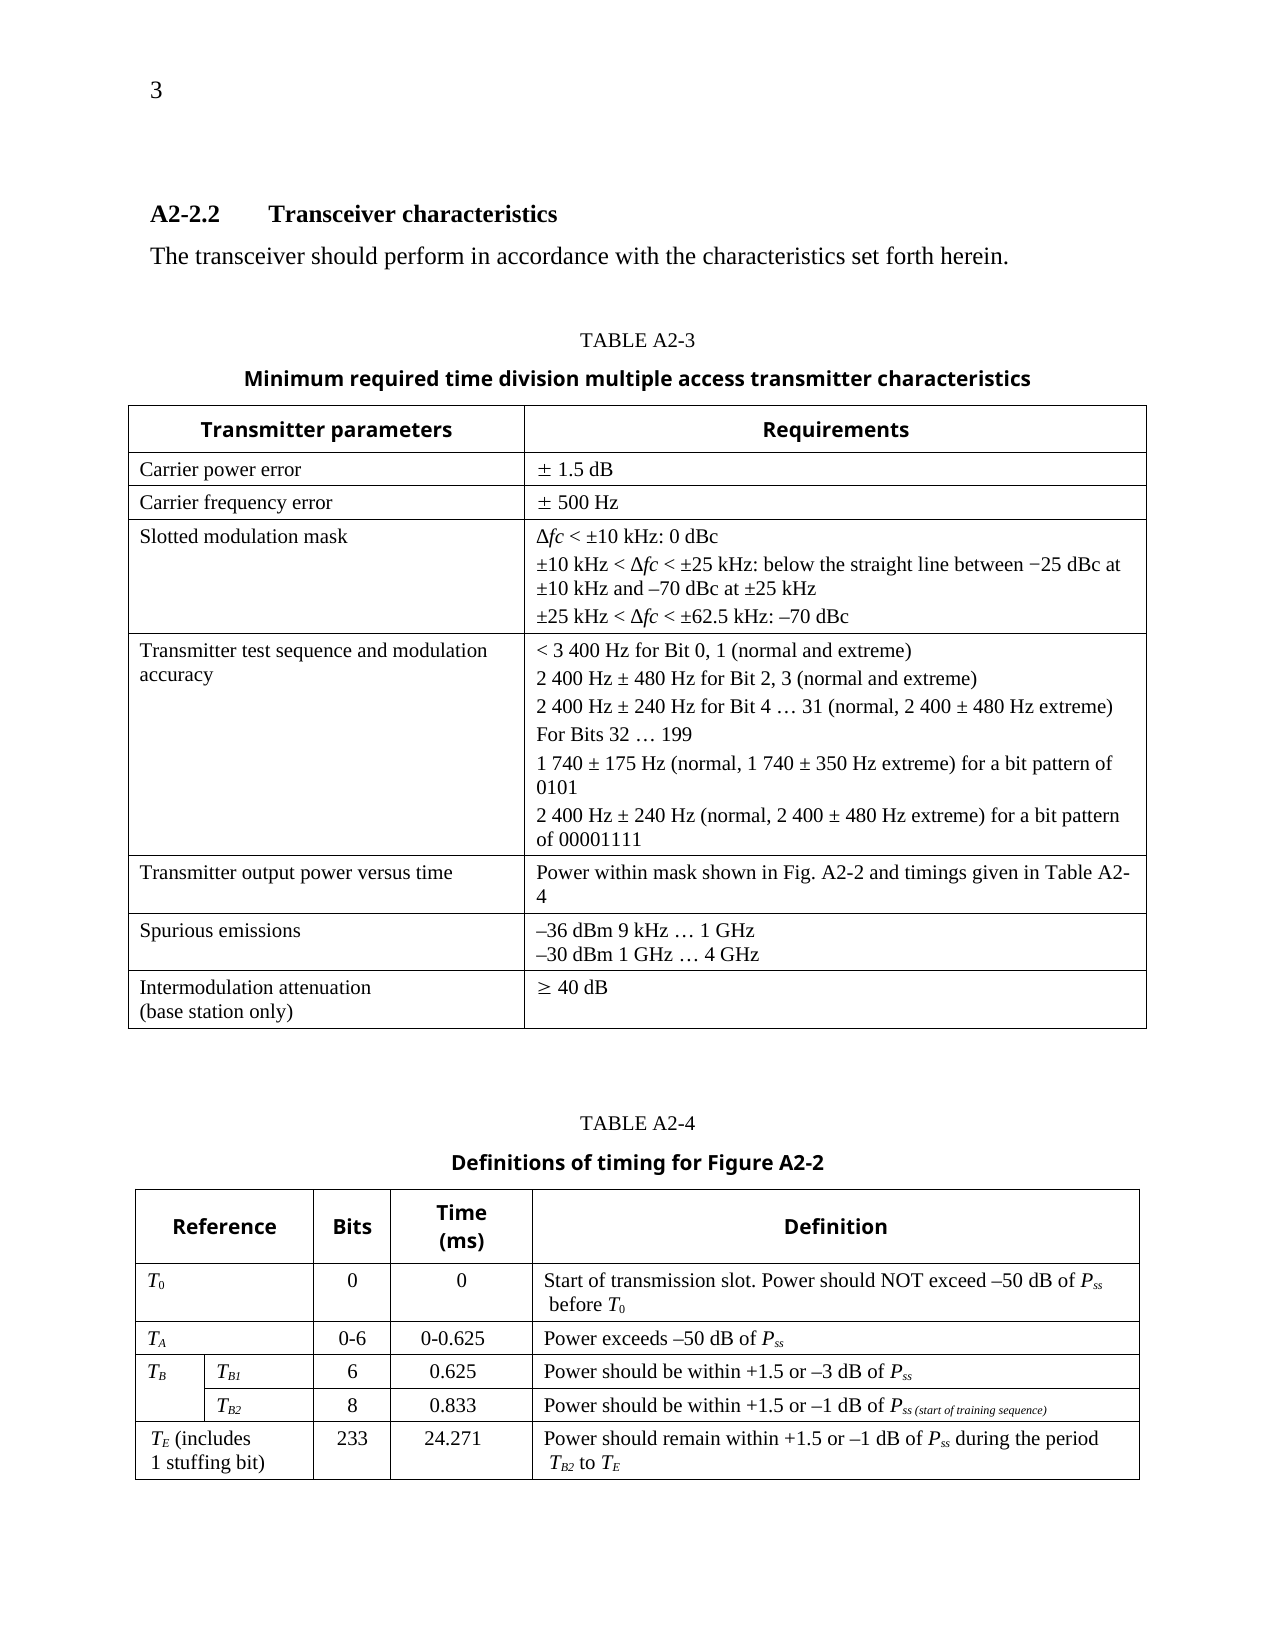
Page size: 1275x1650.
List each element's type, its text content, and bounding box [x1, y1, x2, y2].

table_cell 0.625 [391, 1355, 532, 1387]
table_cell 0-0.625 [391, 1322, 532, 1354]
table_cell Power exceeds –50 dB of Pss [533, 1322, 1139, 1354]
table_cell TE (includes 1 stuffing bit) [136, 1422, 313, 1478]
text TABLE A2-3 [150, 328, 1125, 352]
text The transceiver should perform in accordance with the characteristics set forth herein. [150, 241, 1125, 269]
table_header Time (ms) [391, 1190, 532, 1263]
table_header Bits [314, 1190, 390, 1263]
table_cell 24.271 [391, 1422, 532, 1478]
title Definitions of timing for Figure A2-2 [150, 1148, 1125, 1176]
table_cell Spurious emissions [129, 914, 524, 970]
text TABLE A2-4 [150, 1111, 1125, 1135]
table_cell Slotted modulation mask [129, 520, 524, 632]
table_cell TB1 [205, 1355, 313, 1387]
table_cell –36 dBm 9 kHz … 1 GHz –30 dBm 1 GHz … 4 GHz [525, 914, 1146, 970]
subtitle A2-2.2 Transceiver characteristics [150, 199, 1125, 228]
table_cell 40 dB [525, 971, 1146, 1028]
table_header Requirements [525, 406, 1146, 452]
table_cell Carrier frequency error [129, 486, 524, 518]
title Minimum required time division multiple access transmitter characteristics [150, 364, 1125, 393]
table_cell < 3 400 Hz for Bit 0, 1 (normal and extreme) 2 400 Hz ± 480 Hz for Bit 2, 3 (normal and extreme) 2 400 Hz ± 240 Hz for Bit 4 … 31 (normal, 2 400 ± 480 Hz extreme) For Bits 32 … 199 1 740 ± 175 Hz (normal, 1 740 ± 350 Hz extreme) for a bit pattern of 0101 2 400 Hz ± 240 Hz (normal, 2 400 ± 480 Hz extreme) for a bit pattern of 00001111 [525, 634, 1146, 855]
table_cell 0.833 [391, 1389, 532, 1421]
table_cell Power should be within +1.5 or –1 dB of Pss (start of training sequence) [533, 1389, 1139, 1421]
table_cell 8 [314, 1389, 390, 1421]
table_header Transmitter parameters [129, 406, 524, 452]
table_cell Start of transmission slot. Power should NOT exceed –50 dB of Pss before T0 [533, 1264, 1139, 1321]
table_cell 233 [314, 1422, 390, 1478]
table_cell T0 [136, 1264, 313, 1321]
table_cell 1.5 dB [525, 453, 1146, 485]
table_cell 500 Hz [525, 486, 1146, 518]
table_cell 6 [314, 1355, 390, 1387]
table_cell 0-6 [314, 1322, 390, 1354]
table_cell 0 [314, 1264, 390, 1321]
table_cell Transmitter output power versus time [129, 856, 524, 913]
table_cell Transmitter test sequence and modulation accuracy [129, 634, 524, 855]
table_cell 0 [391, 1264, 532, 1321]
table_cell Power should remain within +1.5 or –1 dB of Pss during the period TB2 to TE [533, 1422, 1139, 1478]
table_cell TA [136, 1322, 313, 1354]
table_cell Carrier power error [129, 453, 524, 485]
table_cell Power within mask shown in Fig. A2-2 and timings given in Table A2-4 [525, 856, 1146, 913]
table_cell Power should be within +1.5 or –3 dB of Pss [533, 1355, 1139, 1387]
table_cell Intermodulation attenuation (base station only) [129, 971, 524, 1028]
table_cell TB [136, 1355, 204, 1421]
table_cell TB2 [205, 1389, 313, 1421]
table_header Reference [136, 1190, 313, 1263]
table_cell ∆fc < ±10 kHz: 0 dBc ±10 kHz < ∆fc < ±25 kHz: below the straight line between −25 dBc at ±10 kHz and –70 dBc at ±25 kHz ±25 kHz < ∆fc < ±62.5 kHz: –70 dBc [525, 520, 1146, 632]
table_header Definition [533, 1190, 1139, 1263]
